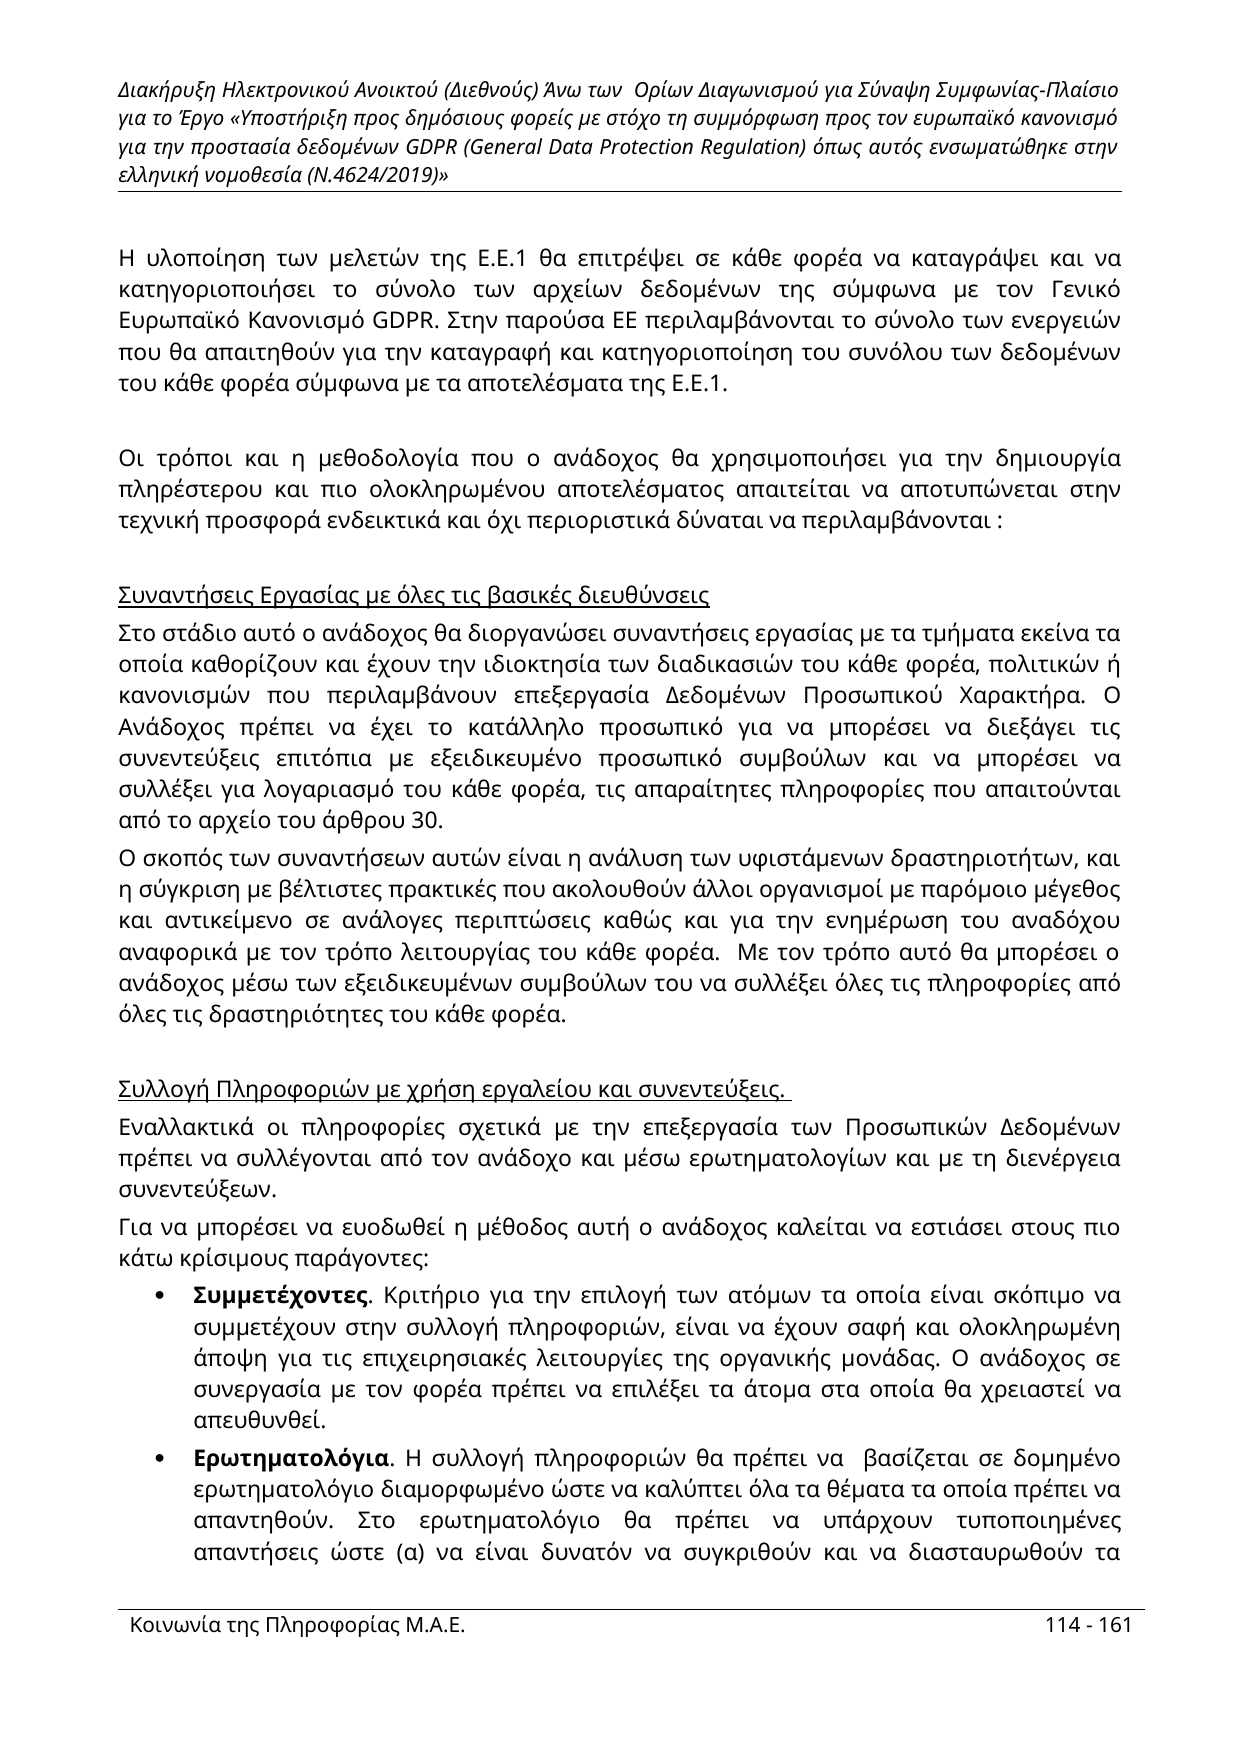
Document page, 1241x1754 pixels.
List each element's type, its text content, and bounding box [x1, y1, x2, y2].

text Για να μπορέσει να ευοδωθεί η μέθοδος αυτή ο ανάδοχος καλείται να εστιάσει στους πιο κάτω κρίσιμους παράγοντες: [118, 1211, 1122, 1273]
text Συναντήσεις Εργασίας με όλες τις βασικές διευθύνσεις [118, 579, 1122, 611]
text Εναλλακτικά οι πληροφορίες σχετικά με την επεξεργασία των Προσωπικών Δεδομένων πρέπει να συλλέγονται από τον ανάδοχο και μέσω ερωτηματολογίων και με τη διενέργεια συνεντεύξεων. [118, 1111, 1122, 1204]
text Στο στάδιο αυτό ο ανάδοχος θα διοργανώσει συναντήσεις εργασίας με τα τμήματα εκείνα τα οποία καθορίζουν και έχουν την ιδιοκτησία των διαδικασιών του κάθε φορέα, πολιτικών ή κανονισμών που περιλαμβάνουν επεξεργασία Δεδομένων Προσωπικού Χαρακτήρα. Ο Ανάδοχος πρέπει να έχει το κατάλληλο προσωπικό για να μπορέσει να διεξάγει τις συνεντεύξεις επιτόπια με εξειδικευμένο προσωπικό συμβούλων και να μπορέσει να συλλέξει για λογαριασμό του κάθε φορέα, τις απαραίτητες πληροφορίες που απαιτούνται από το αρχείο του άρθρου 30. [118, 617, 1122, 836]
text Ο σκοπός των συναντήσεων αυτών είναι η ανάλυση των υφιστάμενων δραστηριοτήτων, και η σύγκριση με βέλτιστες πρακτικές που ακολουθούν άλλοι οργανισμοί με παρόμοιο μέγεθος και αντικείμενο σε ανάλογες περιπτώσεις καθώς και για την ενημέρωση του αναδόχου αναφορικά με τον τρόπο λειτουργίας του κάθε φορέα. Με τον τρόπο αυτό θα μπορέσει ο ανάδοχος μέσω των εξειδικευμένων συμβούλων του να συλλέξει όλες τις πληροφορίες από όλες τις δραστηριότητες του κάθε φορέα. [118, 842, 1122, 1029]
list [156, 1442, 1122, 1567]
text Η υλοποίηση των μελετών της Ε.Ε.1 θα επιτρέψει σε κάθε φορέα να καταγράψει και να κατηγοριοποιήσει το σύνολο των αρχείων δεδομένων της σύμφωνα με τον Γενικό Ευρωπαϊκό Κανονισμό GDPR. Στην παρούσα ΕΕ περιλαμβάνονται το σύνολο των ενεργειών που θα απαιτηθούν για την καταγραφή και κατηγοριοποίηση του συνόλου των δεδομένων του κάθε φορέα σύμφωνα με τα αποτελέσματα της Ε.Ε.1. [118, 242, 1122, 398]
text Οι τρόποι και η μεθοδολογία που ο ανάδοχος θα χρησιμοποιήσει για την δημιουργία πληρέστερου και πιο ολοκληρωμένου αποτελέσματος απαιτείται να αποτυπώνεται στην τεχνική προσφορά ενδεικτικά και όχι περιοριστικά δύναται να περιλαμβάνονται : [118, 442, 1122, 536]
list Συμμετέχοντες. Κριτήριο για την επιλογή των ατόμων τα οποία είναι σκόπιμο να συμμετέχουν στην συλλογή πληροφοριών, είναι να έχουν σαφή και ολοκληρωμένη άποψη για τις επιχειρησιακές λειτουργίες της οργανικής μονάδας. Ο ανάδοχος σε συνεργασία με τον φορέα πρέπει να επιλέξει τα άτομα στα οποία θα χρειαστεί να απευθυνθεί. [156, 1279, 1122, 1436]
text Συλλογή Πληροφοριών με χρήση εργαλείου και συνεντεύξεις. [118, 1073, 1122, 1104]
